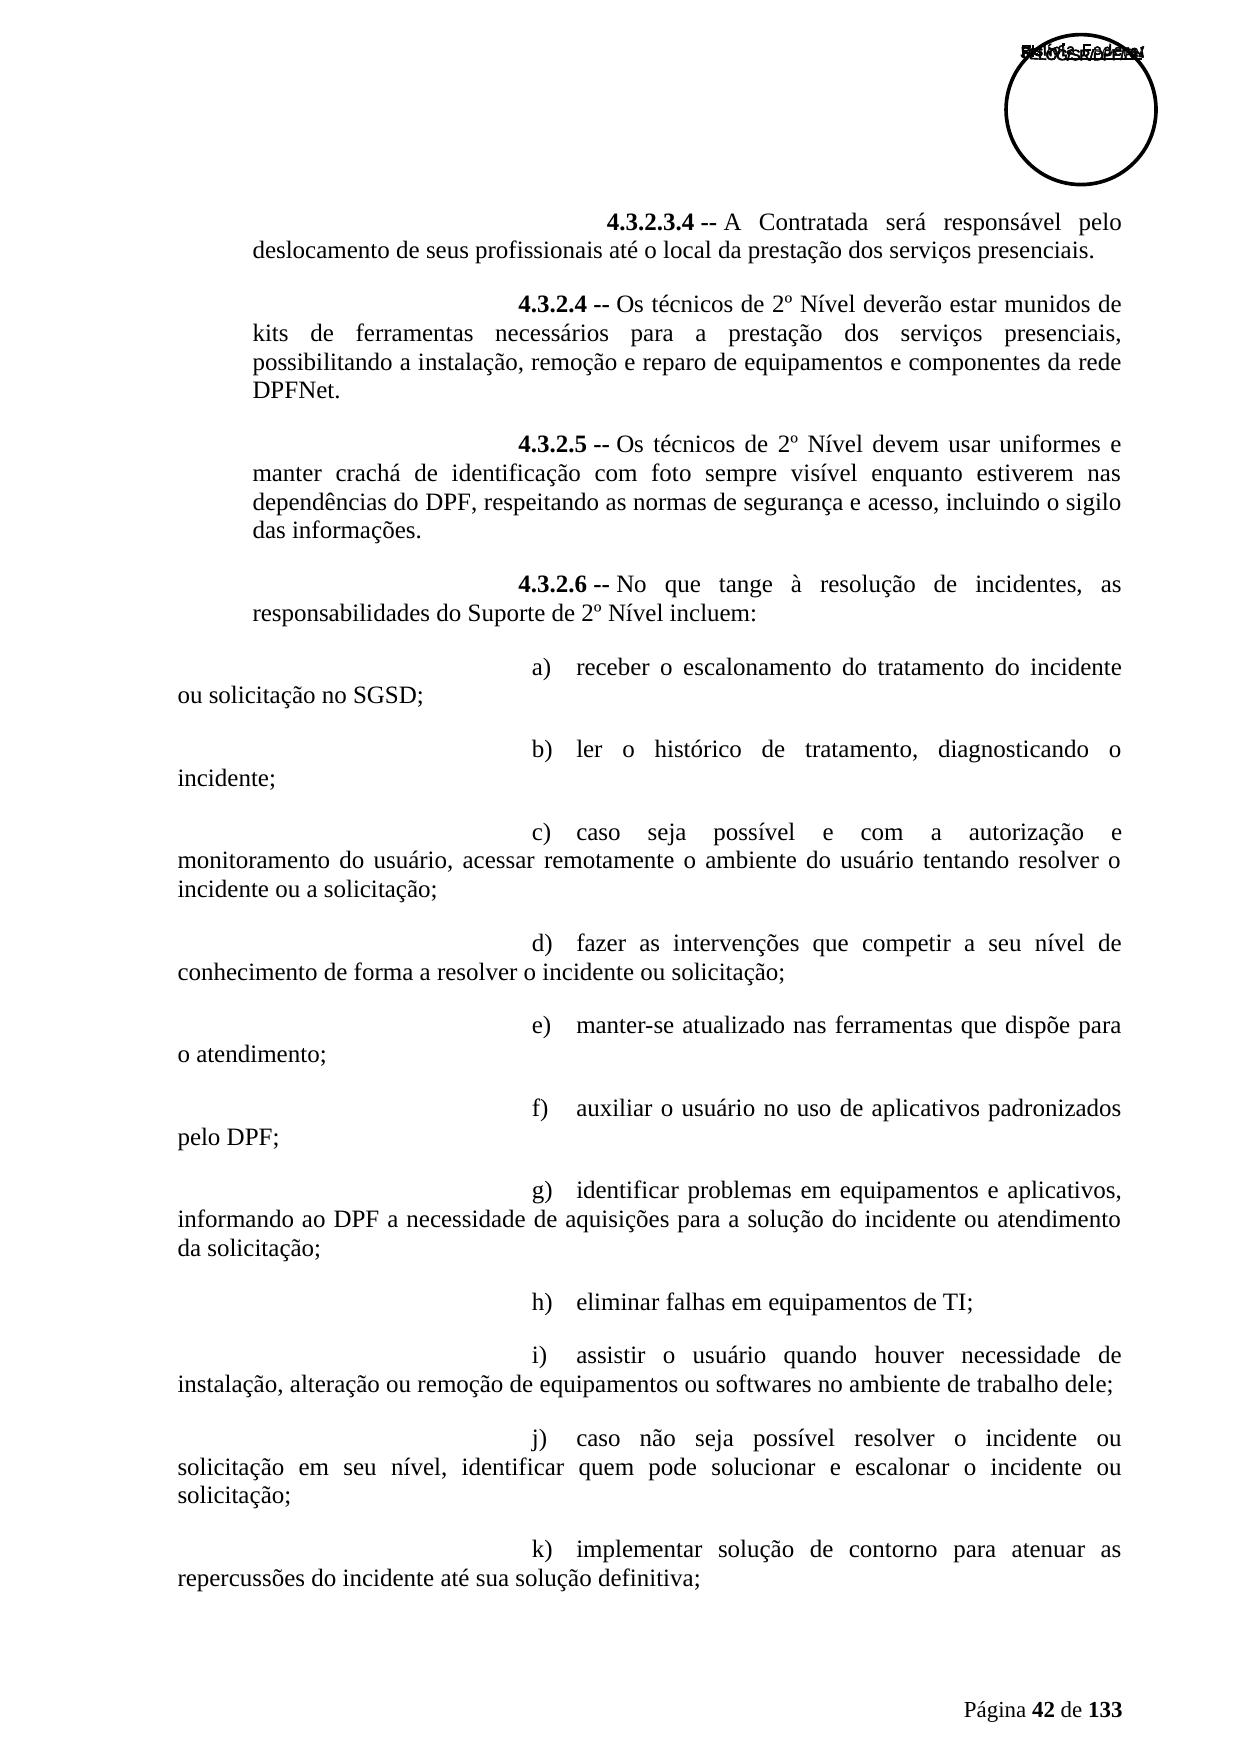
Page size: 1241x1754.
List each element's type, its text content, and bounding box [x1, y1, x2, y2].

list caso não seja possível resolver o incidente ou solicitação em seu nível, identificar quem pode solucionar e escalonar o incidente ou solicitação; [177, 1423, 1122, 1509]
list caso seja possível e com a autorização e monitoramento do usuário, acessar remotamente o ambiente do usuário tentando resolver o incidente ou a solicitação; [177, 817, 1122, 903]
list assistir o usuário quando houver necessidade de instalação, alteração ou remoção de equipamentos ou softwares no ambiente de trabalho dele; [177, 1341, 1122, 1398]
list manter-se atualizado nas ferramentas que dispõe para o atendimento; [177, 1011, 1122, 1068]
list receber o escalonamento do tratamento do incidente ou solicitação no SGSD; [177, 652, 1122, 709]
list Os técnicos de 2º Nível deverão estar munidos de kits de ferramentas necessários para a prestação dos serviços presenciais, possibilitando a instalação, remoção e reparo de equipamentos e componentes da rede DPFNet. [252, 289, 1122, 404]
list identificar problemas em equipamentos e aplicativos, informando ao DPF a necessidade de aquisições para a solução do incidente ou atendimento da solicitação; [177, 1176, 1122, 1262]
list A Contratada será responsável pelo deslocamento de seus profissionais até o local da prestação dos serviços presenciais. [252, 207, 1122, 264]
list implementar solução de contorno para atenuar as repercussões do incidente até sua solução definitiva; [177, 1534, 1122, 1592]
list auxiliar o usuário no uso de aplicativos padronizados pelo DPF; [177, 1093, 1122, 1151]
list eliminar falhas em equipamentos de TI; [177, 1287, 1122, 1316]
list fazer as intervenções que competir a seu nível de conhecimento de forma a resolver o incidente ou solicitação; [177, 928, 1122, 986]
list Os técnicos de 2º Nível devem usar uniformes e manter crachá de identificação com foto sempre visível enquanto estiverem nas dependências do DPF, respeitando as normas de segurança e acesso, incluindo o sigilo das informações. [252, 429, 1122, 544]
list ler o histórico de tratamento, diagnosticando o incidente; [177, 734, 1122, 792]
list No que tange à resolução de incidentes, as responsabilidades do Suporte de 2º Nível incluem: [252, 569, 1122, 627]
